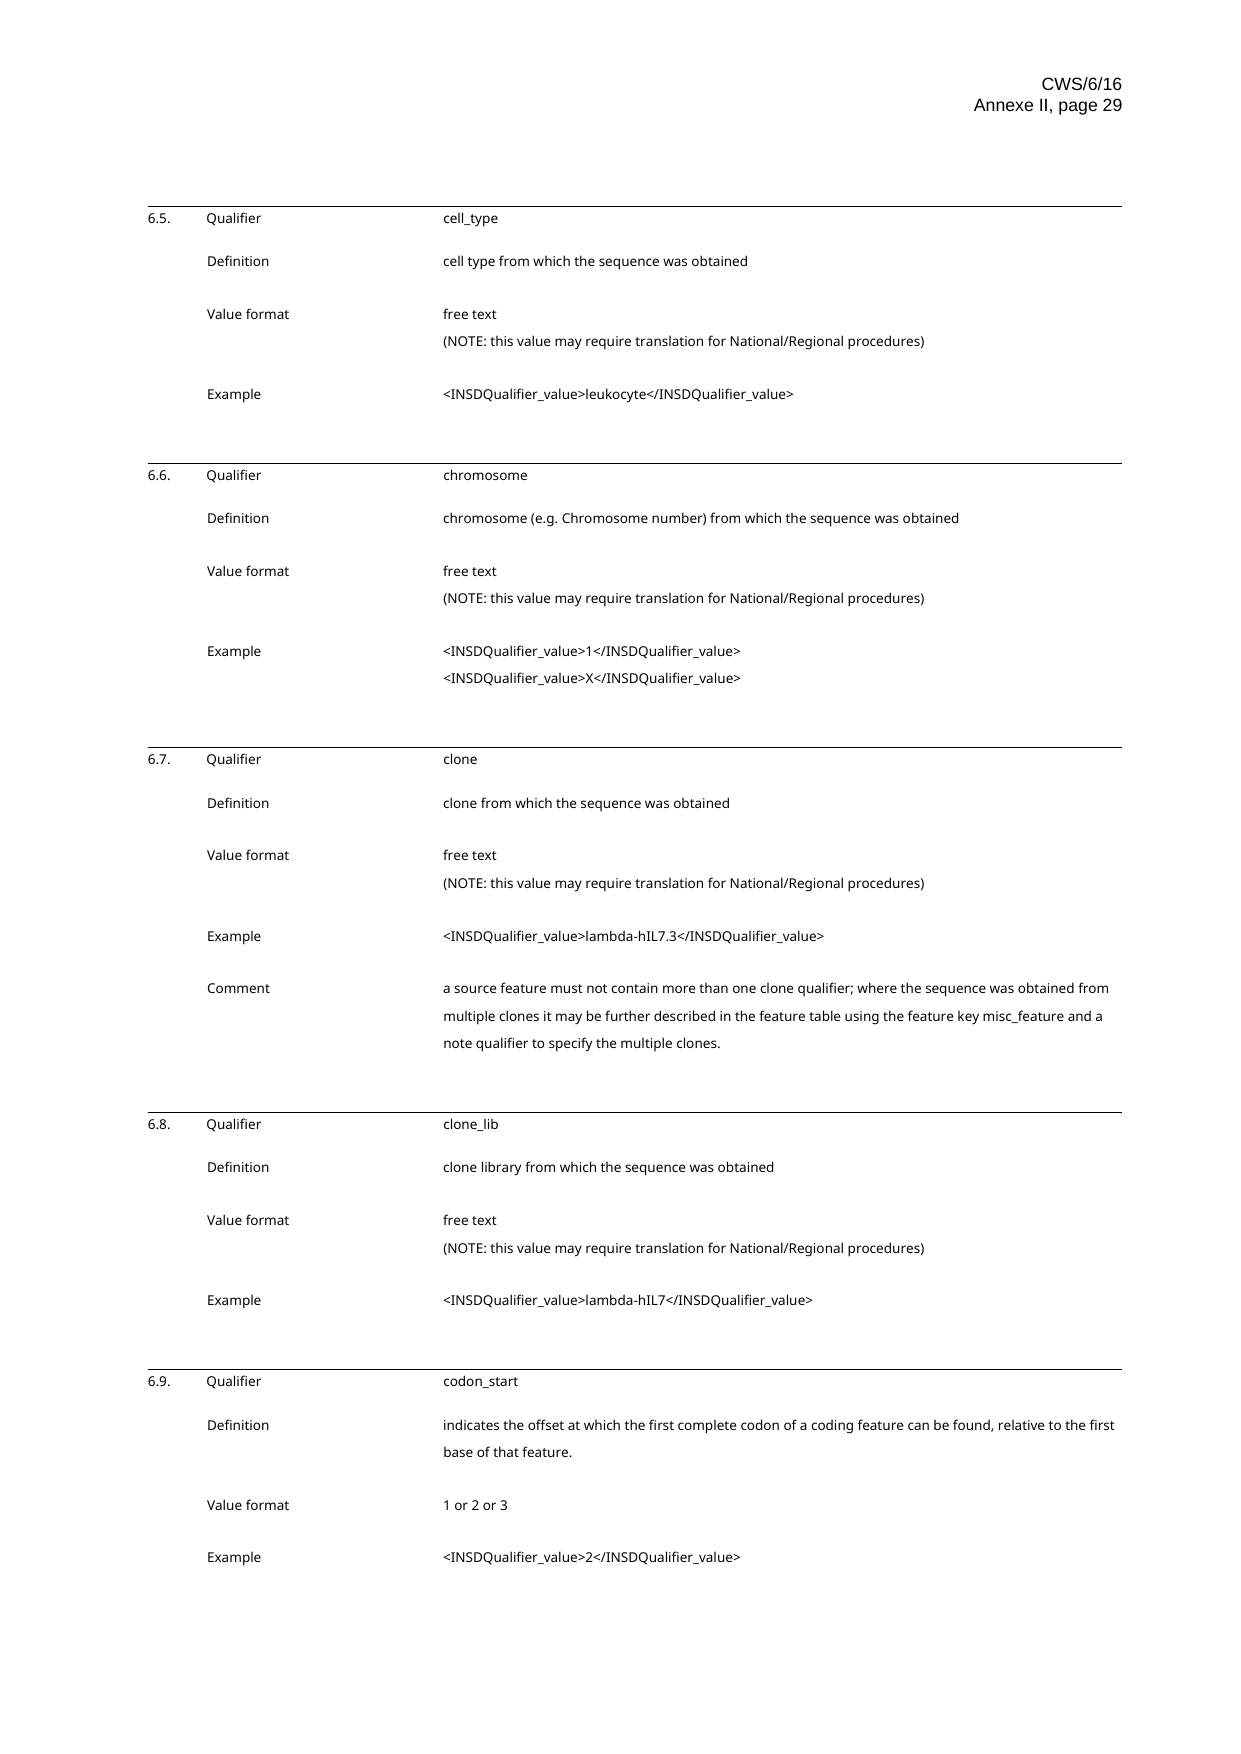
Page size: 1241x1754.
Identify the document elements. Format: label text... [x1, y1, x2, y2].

text Example <INSDQualifier_value>1</INSDQualifier_value> [207, 642, 1122, 660]
text Definition clone library from which the sequence was obtained [207, 1158, 1122, 1177]
text Comment a source feature must not contain more than one clone qualifier; where the sequence was obtained from multiple clones it may be further described in the feature table using the feature key misc_feature and a note qualifier to specify the multiple clones. [207, 979, 1122, 1053]
text Value format 1 or 2 or 3 [207, 1496, 1122, 1514]
text <INSDQualifier_value>X</INSDQualifier_value> [443, 669, 1122, 688]
text Value format free text (NOTE: this value may require translation for National/Regional procedures) [207, 846, 1122, 892]
text Definition cell type from which the sequence was obtained [207, 252, 1122, 271]
text Value format free text (NOTE: this value may require translation for National/Regional procedures) [207, 562, 1122, 608]
text Value format free text (NOTE: this value may require translation for National/Regional procedures) [207, 1211, 1122, 1257]
text Definition clone from which the sequence was obtained [207, 794, 1122, 812]
text Qualifier codon_start [148, 1370, 1122, 1390]
text Example <INSDQualifier_value>lambda-hIL7.3</INSDQualifier_value> [207, 926, 1122, 945]
text Definition chromosome (e.g. Chromosome number) from which the sequence was obtained [207, 509, 1122, 527]
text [207, 305, 1122, 351]
text Example <INSDQualifier_value>leukocyte</INSDQualifier_value> [207, 385, 1122, 403]
text Qualifier chromosome [148, 464, 1122, 484]
text Qualifier cell_type [148, 207, 1122, 227]
text Example <INSDQualifier_value>2</INSDQualifier_value> [207, 1548, 1122, 1567]
text Qualifier clone [148, 748, 1122, 769]
text Definition indicates the offset at which the first complete codon of a coding feature can be found, relative to the first base of that feature. [207, 1415, 1122, 1461]
text Qualifier clone_lib [148, 1113, 1122, 1133]
text Example <INSDQualifier_value>lambda-hIL7</INSDQualifier_value> [207, 1291, 1122, 1310]
